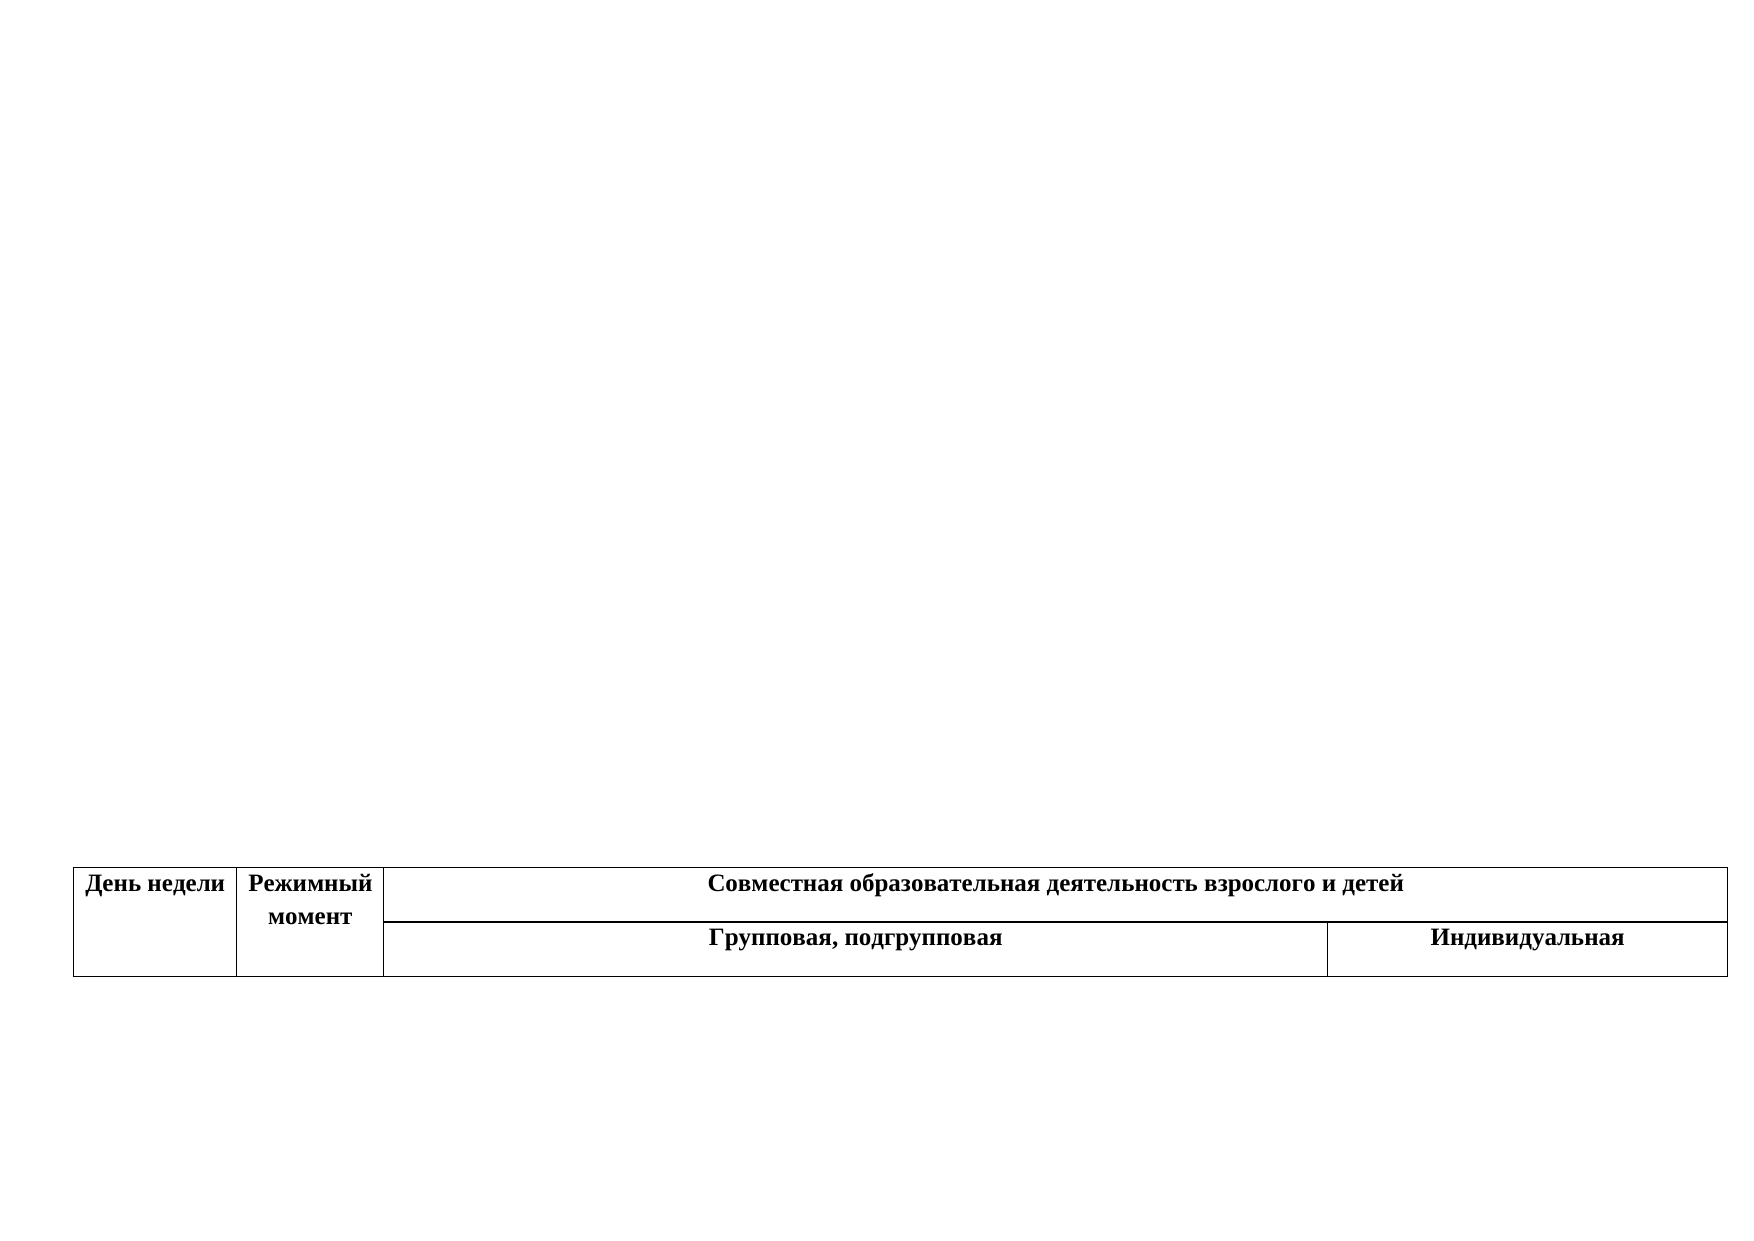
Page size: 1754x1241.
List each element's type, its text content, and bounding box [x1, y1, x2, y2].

table_cell Индивидуальная [1328, 923, 1727, 976]
table_header Режимный момент [237, 868, 383, 976]
table_header День недели [74, 868, 236, 976]
table_cell Групповая, подгрупповая [384, 923, 1327, 976]
table_header Совместная образовательная деятельность взрослого и детей [384, 868, 1727, 921]
